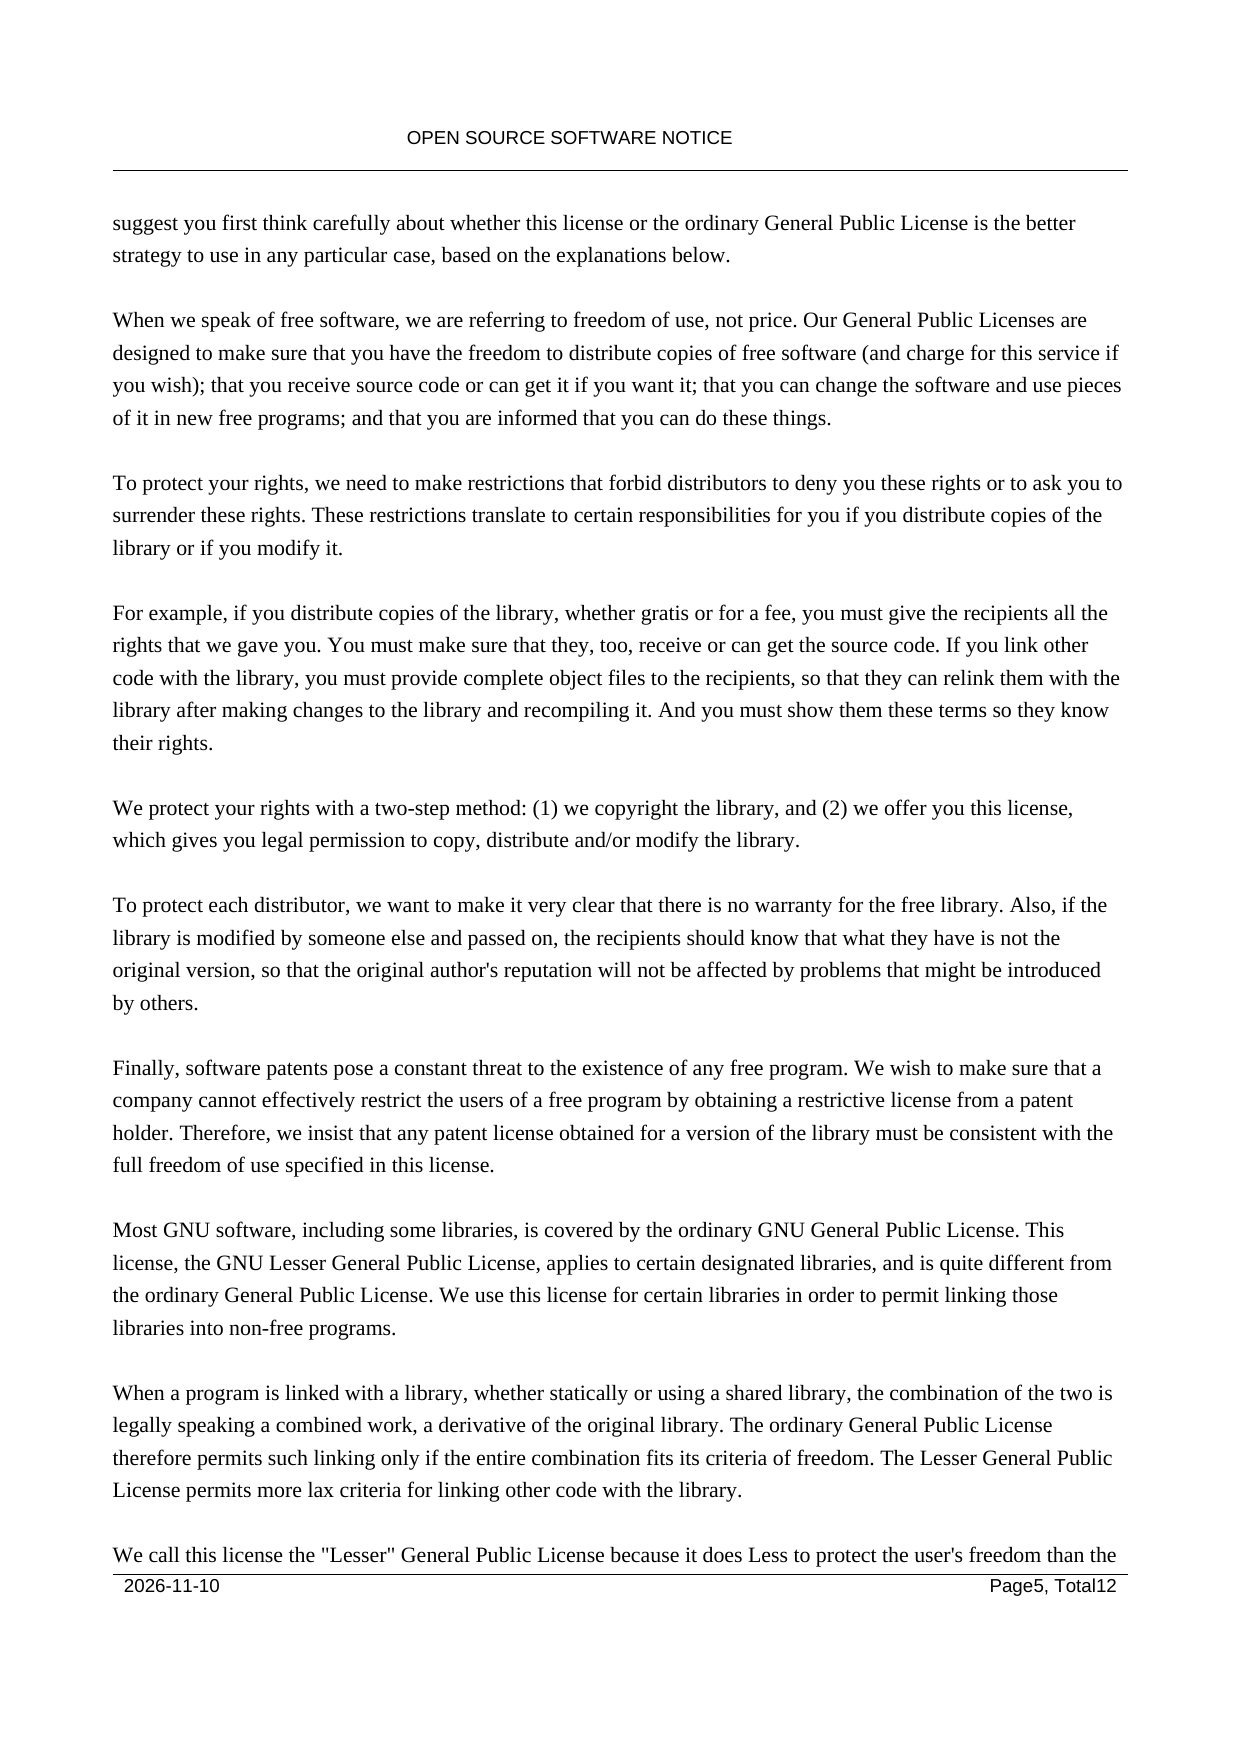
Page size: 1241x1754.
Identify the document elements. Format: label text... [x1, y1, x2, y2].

text When we speak of free software, we are referring to freedom of use, not price. Our General Public Licenses are designed to make sure that you have the freedom to distribute copies of free software (and charge for this service if you wish); that you receive source code or can get it if you want it; that you can change the software and use pieces of it in new free programs; and that you are informed that you can do these things. [112, 304, 1128, 434]
text Most GNU software, including some libraries, is covered by the ordinary GNU General Public License. This license, the GNU Lesser General Public License, applies to certain designated libraries, and is quite different from the ordinary General Public License. We use this license for certain libraries in order to permit linking those libraries into non-free programs. [112, 1214, 1128, 1344]
text Finally, software patents pose a constant threat to the existence of any free program. We wish to make sure that a company cannot effectively restrict the users of a free program by obtaining a restrictive license from a patent holder. Therefore, we insist that any patent license obtained for a version of the library must be consistent with the full freedom of use specified in this license. [112, 1051, 1128, 1181]
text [112, 206, 1128, 271]
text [112, 1539, 1128, 1571]
text When a program is linked with a library, whether statically or using a shared library, the combination of the two is legally speaking a combined work, a derivative of the original library. The ordinary General Public License therefore permits such linking only if the entire combination fits its criteria of freedom. The Lesser General Public License permits more lax criteria for linking other code with the library. [112, 1376, 1128, 1506]
text We protect your rights with a two-step method: (1) we copyright the library, and (2) we offer you this license, which gives you legal permission to copy, distribute and/or modify the library. [112, 791, 1128, 856]
text To protect your rights, we need to make restrictions that forbid distributors to deny you these rights or to ask you to surrender these rights. These restrictions translate to certain responsibilities for you if you distribute copies of the library or if you modify it. [112, 466, 1128, 564]
text For example, if you distribute copies of the library, whether gratis or for a fee, you must give the recipients all the rights that we gave you. You must make sure that they, too, receive or can get the source code. If you link other code with the library, you must provide complete object files to the recipients, so that they can relink them with the library after making changes to the library and recompiling it. And you must show them these terms so they know their rights. [112, 596, 1128, 759]
text To protect each distributor, we want to make it very clear that there is no warranty for the free library. Also, if the library is modified by someone else and passed on, the recipients should know that what they have is not the original version, so that the original author's reputation will not be affected by problems that might be introduced by others. [112, 889, 1128, 1019]
